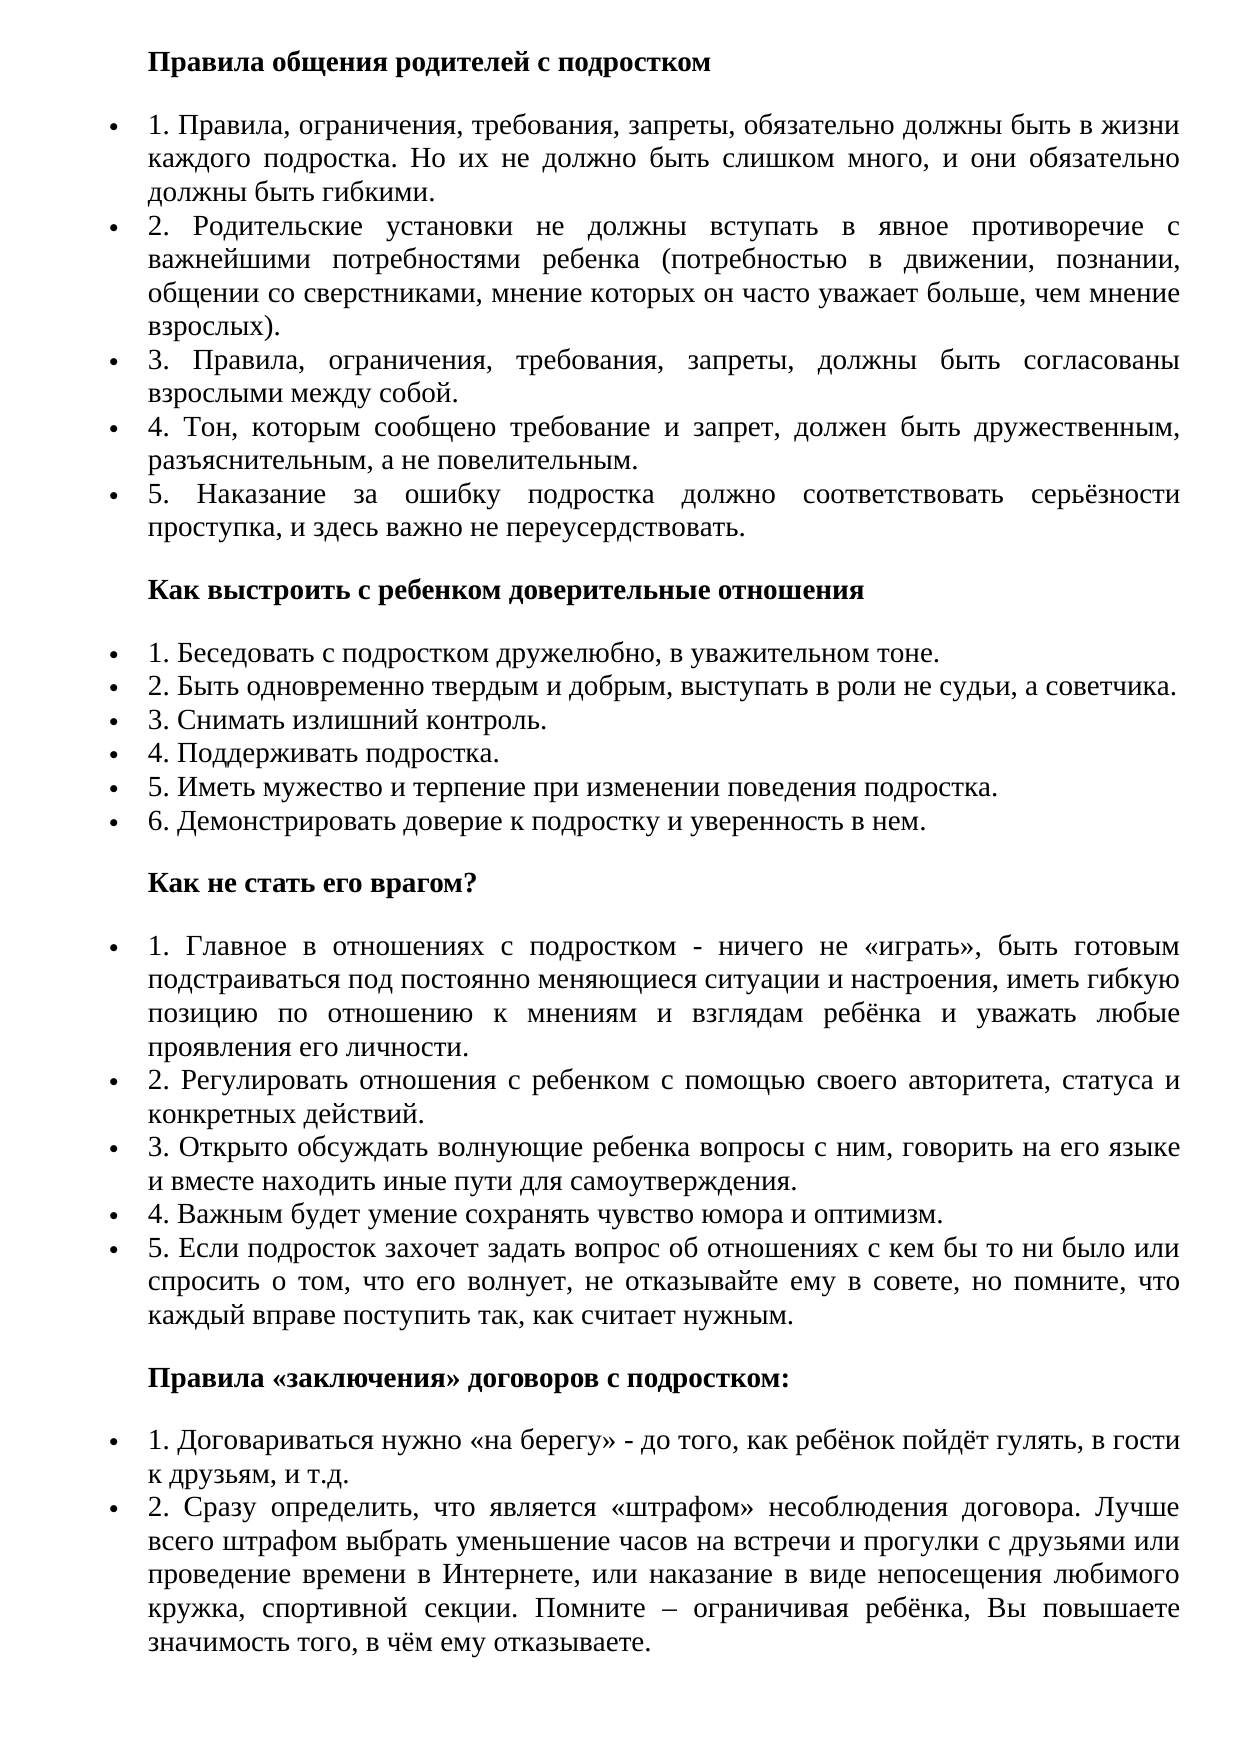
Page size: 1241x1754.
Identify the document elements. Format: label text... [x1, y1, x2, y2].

list 2. Сразу определить, что является «штрафом» несоблюдения договора. Лучше всего штрафом выбрать уменьшение часов на встречи и прогулки с друзьями или проведение времени в Интернете, или наказание в виде непосещения любимого кружка, спортивной секции. Помните – ограничивая ребёнка, Вы повышаете значимость того, в чём ему отказываете. [110, 1489, 1181, 1657]
list 6. Демонстрировать доверие к подростку и уверенность в нем. [110, 803, 1181, 836]
list 5. Иметь мужество и терпение при изменении поведения подростка. [110, 769, 1181, 803]
list 1. Беседовать с подростком дружелюбно, в уважительном тоне. [110, 635, 1181, 668]
list 3. Правила, ограничения, требования, запреты, должны быть согласованы взрослыми между собой. [110, 342, 1181, 409]
list 4. Тон, которым сообщено требование и запрет, должен быть дружественным, разъяснительным, а не повелительным. [110, 409, 1181, 476]
list 1. Договариваться нужно «на берегу» - до того, как ребёнок пойдёт гулять, в гости к друзьям, и т.д. [110, 1422, 1181, 1489]
list 5. Наказание за ошибку подростка должно соответствовать серьёзности проступка, и здесь важно не переусердствовать. [110, 476, 1181, 543]
text Как выстроить с ребенком доверительные отношения [148, 572, 1181, 606]
list 4. Важным будет умение сохранять чувство юмора и оптимизм. [110, 1196, 1181, 1230]
text Как не стать его врагом? [148, 865, 1181, 899]
text Правила общения родителей с подростком [148, 44, 1181, 78]
list 3. Открыто обсуждать волнующие ребенка вопросы с ним, говорить на его языке и вместе находить иные пути для самоутверждения. [110, 1129, 1181, 1196]
list 5. Если подросток захочет задать вопрос об отношениях с кем бы то ни было или спросить о том, что его волнует, не отказывайте ему в совете, но помните, что каждый вправе поступить так, как считает нужным. [110, 1230, 1181, 1331]
list 4. Поддерживать подростка. [110, 736, 1181, 769]
list 2. Регулировать отношения с ребенком с помощью своего авторитета, статуса и конкретных действий. [110, 1062, 1181, 1129]
text Правила «заключения» договоров с подростком: [148, 1360, 1181, 1393]
list 2. Родительские установки не должны вступать в явное противоречие с важнейшими потребностями ребенка (потребностью в движении, познании, общении со сверстниками, мнение которых он часто уважает больше, чем мнение взрослых). [110, 208, 1181, 342]
list 3. Снимать излишний контроль. [110, 702, 1181, 736]
list 1. Главное в отношениях с подростком - ничего не «играть», быть готовым подстраиваться под постоянно меняющиеся ситуации и настроения, иметь гибкую позицию по отношению к мнениям и взглядам ребёнка и уважать любые проявления его личности. [110, 928, 1181, 1062]
list 1. Правила, ограничения, требования, запреты, обязательно должны быть в жизни каждого подростка. Но их не должно быть слишком много, и они обязательно должны быть гибкими. [110, 107, 1181, 208]
list 2. Быть одновременно твердым и добрым, выступать в роли не судьи, а советчика. [110, 668, 1181, 702]
